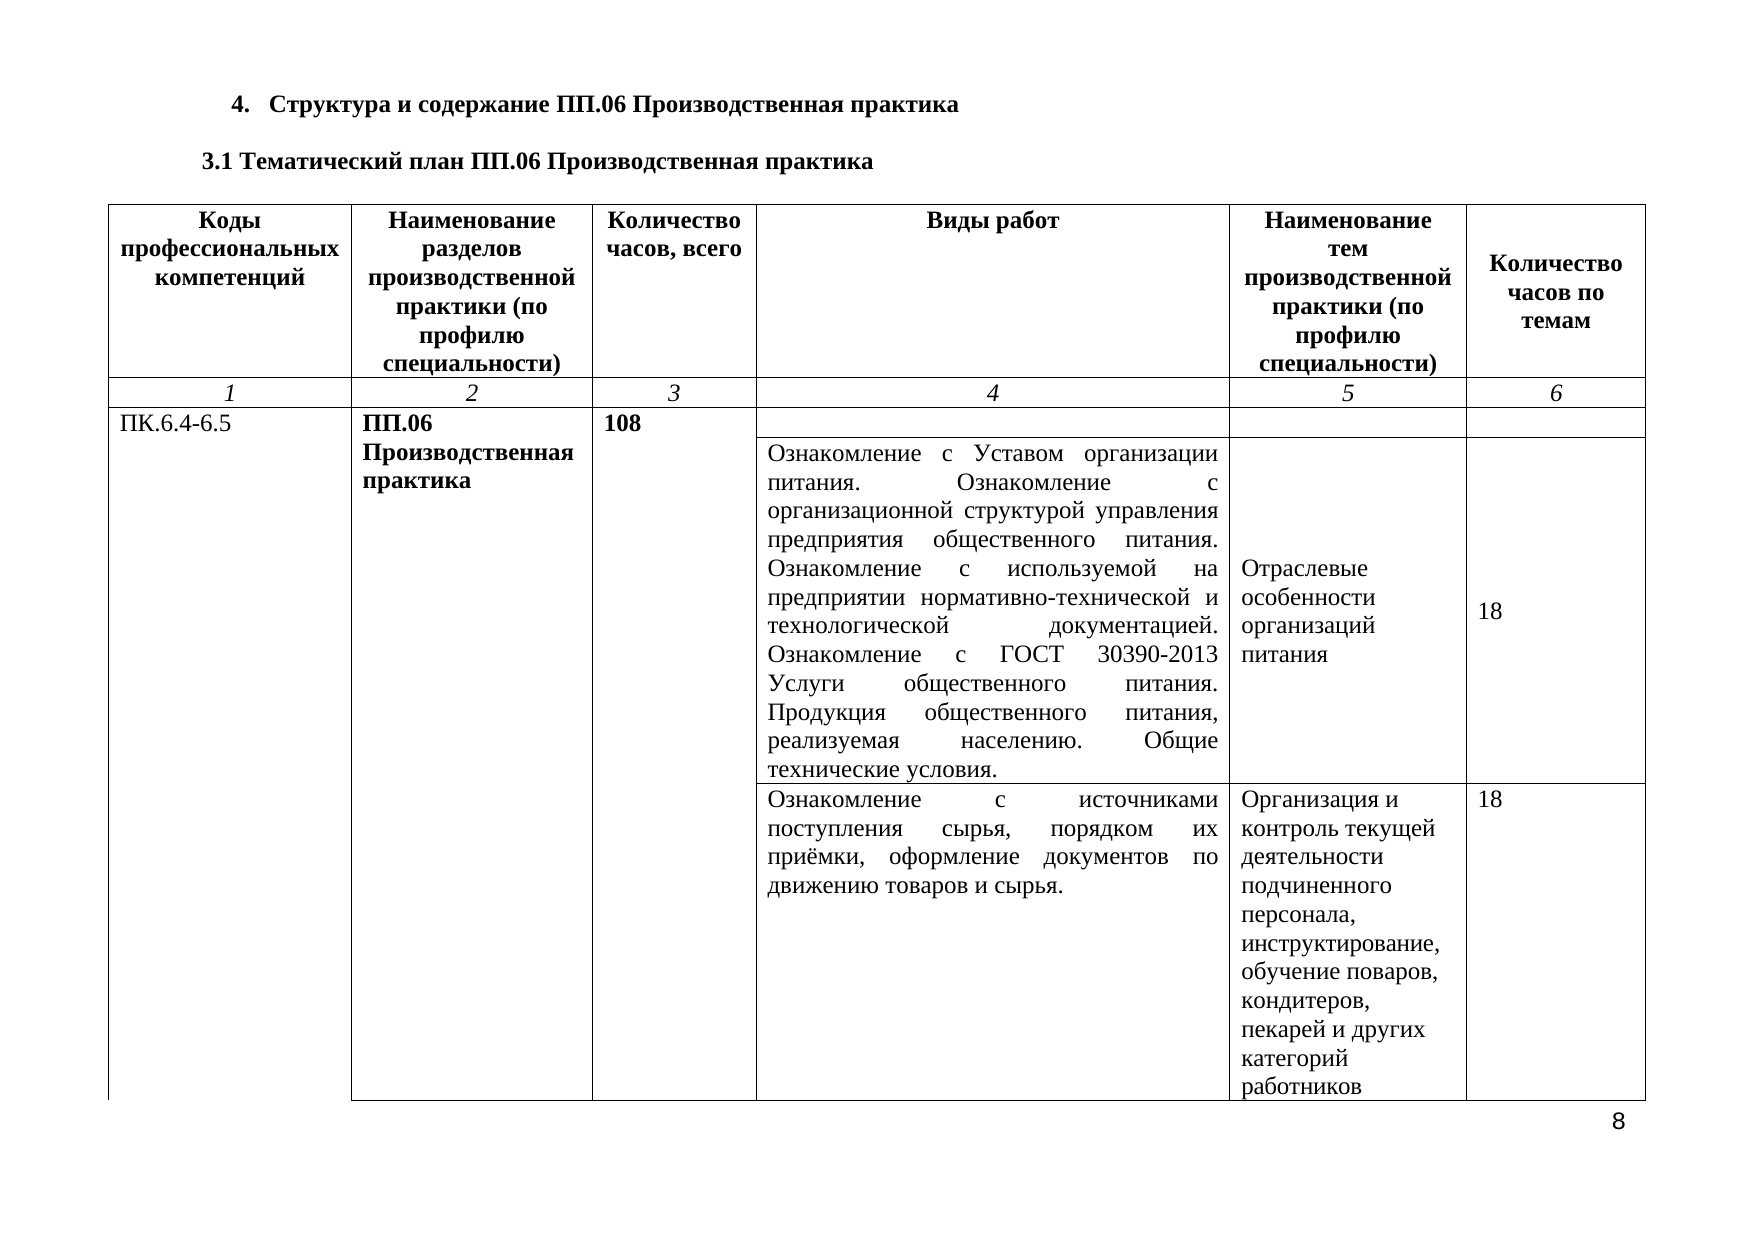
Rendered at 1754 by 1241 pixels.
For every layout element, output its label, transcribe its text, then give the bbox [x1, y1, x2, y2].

table_cell 18 [1467, 784, 1645, 1100]
table_header Виды работ [757, 205, 1229, 377]
table_cell [1230, 408, 1241, 437]
table_cell 18 [1467, 438, 1645, 783]
table_header Количество часов, всего [593, 205, 756, 377]
table_cell [1634, 408, 1645, 437]
table_cell Отраслевые особенности организаций питания [1230, 438, 1466, 783]
table_header Коды профессиональных компетенций [109, 205, 351, 377]
table_cell 108 [593, 408, 756, 1100]
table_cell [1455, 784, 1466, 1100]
table_header Наименование тем производственной практики (по профилю специальности) [1230, 205, 1466, 377]
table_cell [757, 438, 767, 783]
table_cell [757, 784, 1229, 1100]
table_cell [1455, 408, 1466, 437]
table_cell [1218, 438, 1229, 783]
table_header Наименование разделов производственной практики (по профилю специальности) [352, 205, 592, 377]
table_cell ПП.06 Производственная практика [352, 408, 592, 1100]
list Структура и содержание ПП.06 Производственная практика [231, 89, 1626, 117]
table_cell [1218, 408, 1229, 437]
table_cell ПК.6.4-6.5 [109, 408, 351, 1100]
table_cell [757, 408, 767, 437]
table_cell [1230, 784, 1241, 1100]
text 3.1 Тематический план ПП.06 Производственная практика [128, 146, 1626, 175]
table_cell [1467, 408, 1477, 437]
table_header Количество часов по темам [1467, 205, 1645, 377]
